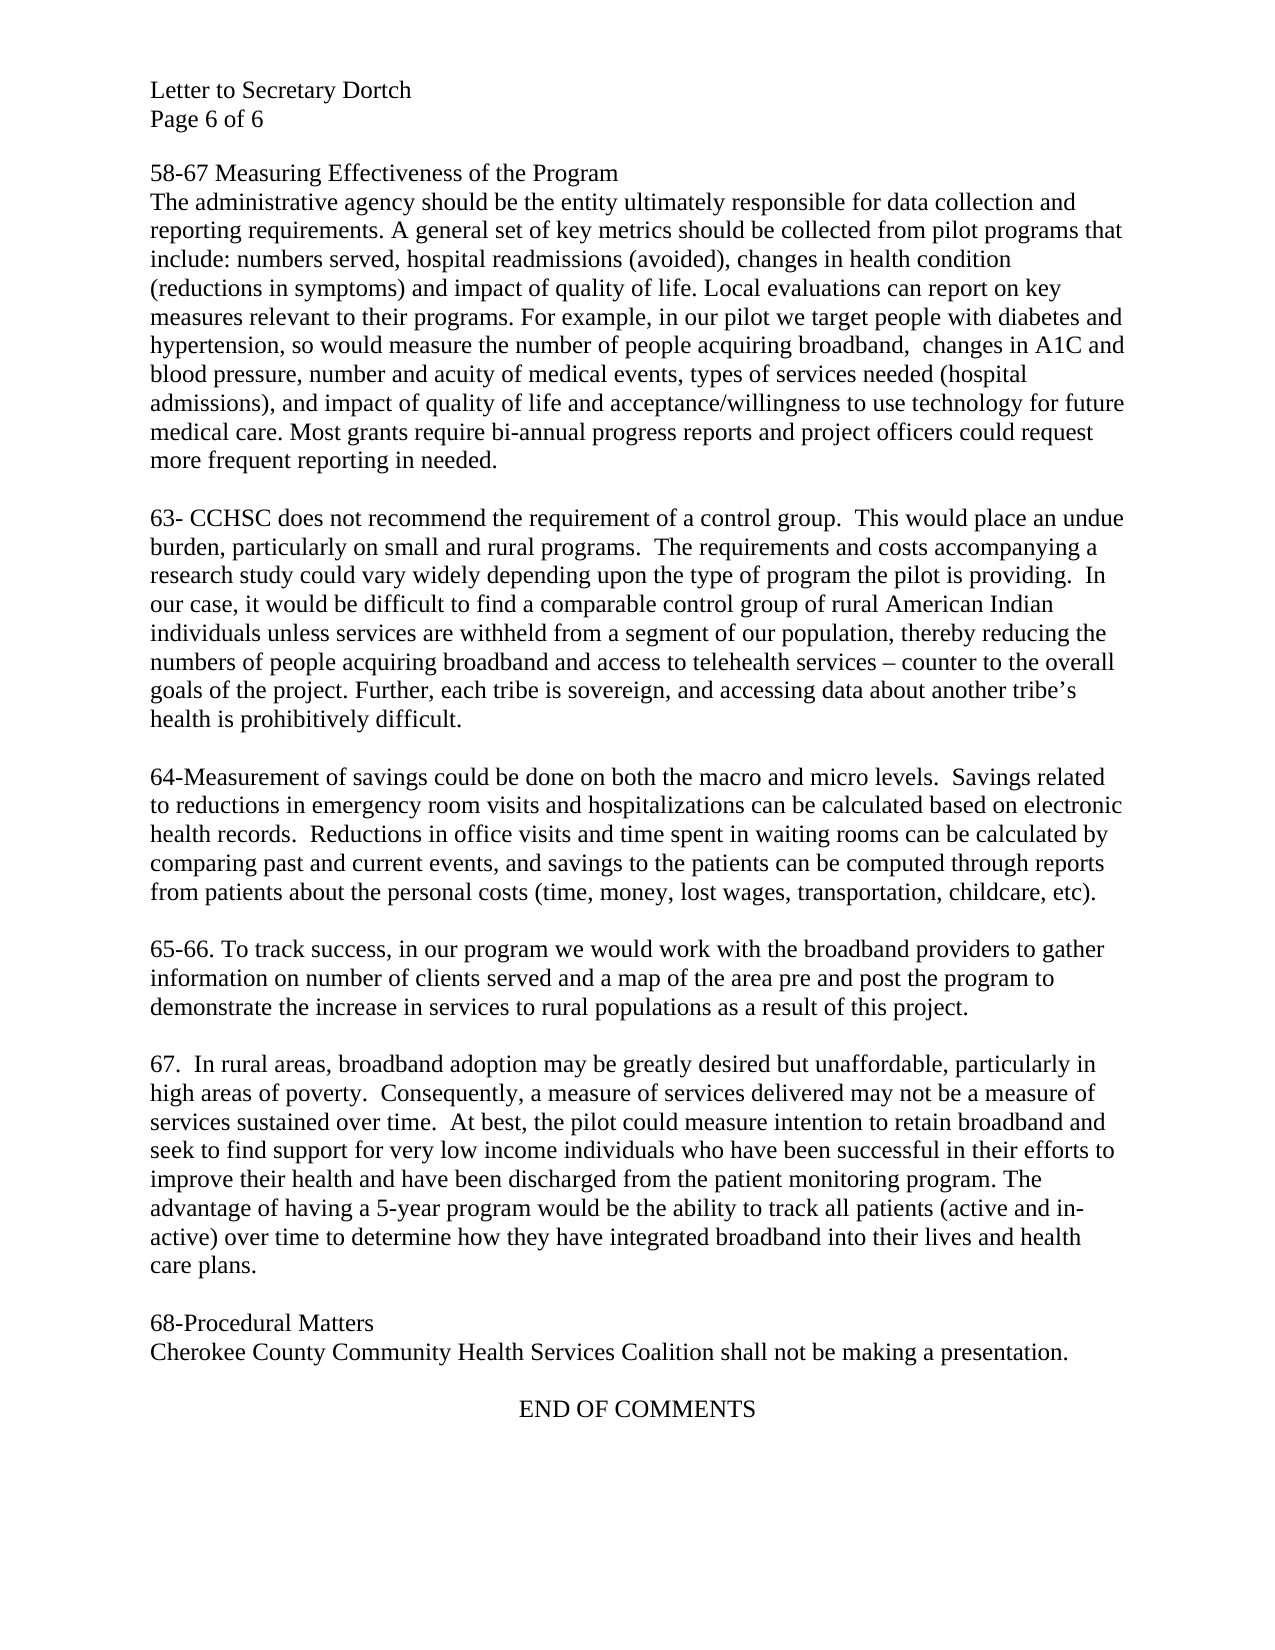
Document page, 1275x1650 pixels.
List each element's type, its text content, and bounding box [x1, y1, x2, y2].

text 67. In rural areas, broadband adoption may be greatly desired but unaffordable, particularly in high areas of poverty. Consequently, a measure of services delivered may not be a measure of services sustained over time. At best, the pilot could measure intention to retain broadband and seek to find support for very low income individuals who have been successful in their efforts to improve their health and have been discharged from the patient monitoring program. The advantage of having a 5-year program would be the ability to track all patients (active and in-active) over time to determine how they have integrated broadband into their lives and health care plans. [150, 1049, 1125, 1279]
text 58-67 Measuring Effectiveness of the Program [150, 158, 1125, 187]
text 64-Measurement of savings could be done on both the macro and micro levels. Savings related to reductions in emergency room visits and hospitalizations can be calculated based on electronic health records. Reductions in office visits and time spent in waiting rooms can be calculated by comparing past and current events, and savings to the patients can be computed through reports from patients about the personal costs (time, money, lost wages, transportation, childcare, etc). [150, 762, 1125, 905]
text 65-66. To track success, in our program we would work with the broadband providers to gather information on number of clients served and a map of the area pre and post the program to demonstrate the increase in services to rural populations as a result of this project. [150, 934, 1125, 1020]
text 63- CCHSC does not recommend the requirement of a control group. This would place an undue burden, particularly on small and rural programs. The requirements and costs accompanying a research study could vary widely depending upon the type of program the pilot is providing. In our case, it would be difficult to find a comparable control group of rural American Indian individuals unless services are withheld from a segment of our population, thereby reducing the numbers of people acquiring broadband and access to telehealth services – counter to the overall goals of the project. Further, each tribe is sovereign, and accessing data about another tribe’s health is prohibitively difficult. [150, 503, 1125, 733]
text 68-Procedural Matters [150, 1308, 1125, 1337]
text END OF COMMENTS [150, 1394, 1125, 1423]
text Cherokee County Community Health Services Coalition shall not be making a presentation. [150, 1337, 1125, 1365]
text The administrative agency should be the entity ultimately responsible for data collection and reporting requirements. A general set of key metrics should be collected from pilot programs that include: numbers served, hospital readmissions (avoided), changes in health condition (reductions in symptoms) and impact of quality of life. Local evaluations can report on key measures relevant to their programs. For example, in our pilot we target people with diabetes and hypertension, so would measure the number of people acquiring broadband, changes in A1C and blood pressure, number and acuity of medical events, types of services needed (hospital admissions), and impact of quality of life and acceptance/willingness to use technology for future medical care. Most grants require bi-annual progress reports and project officers could request more frequent reporting in needed. [150, 187, 1125, 474]
